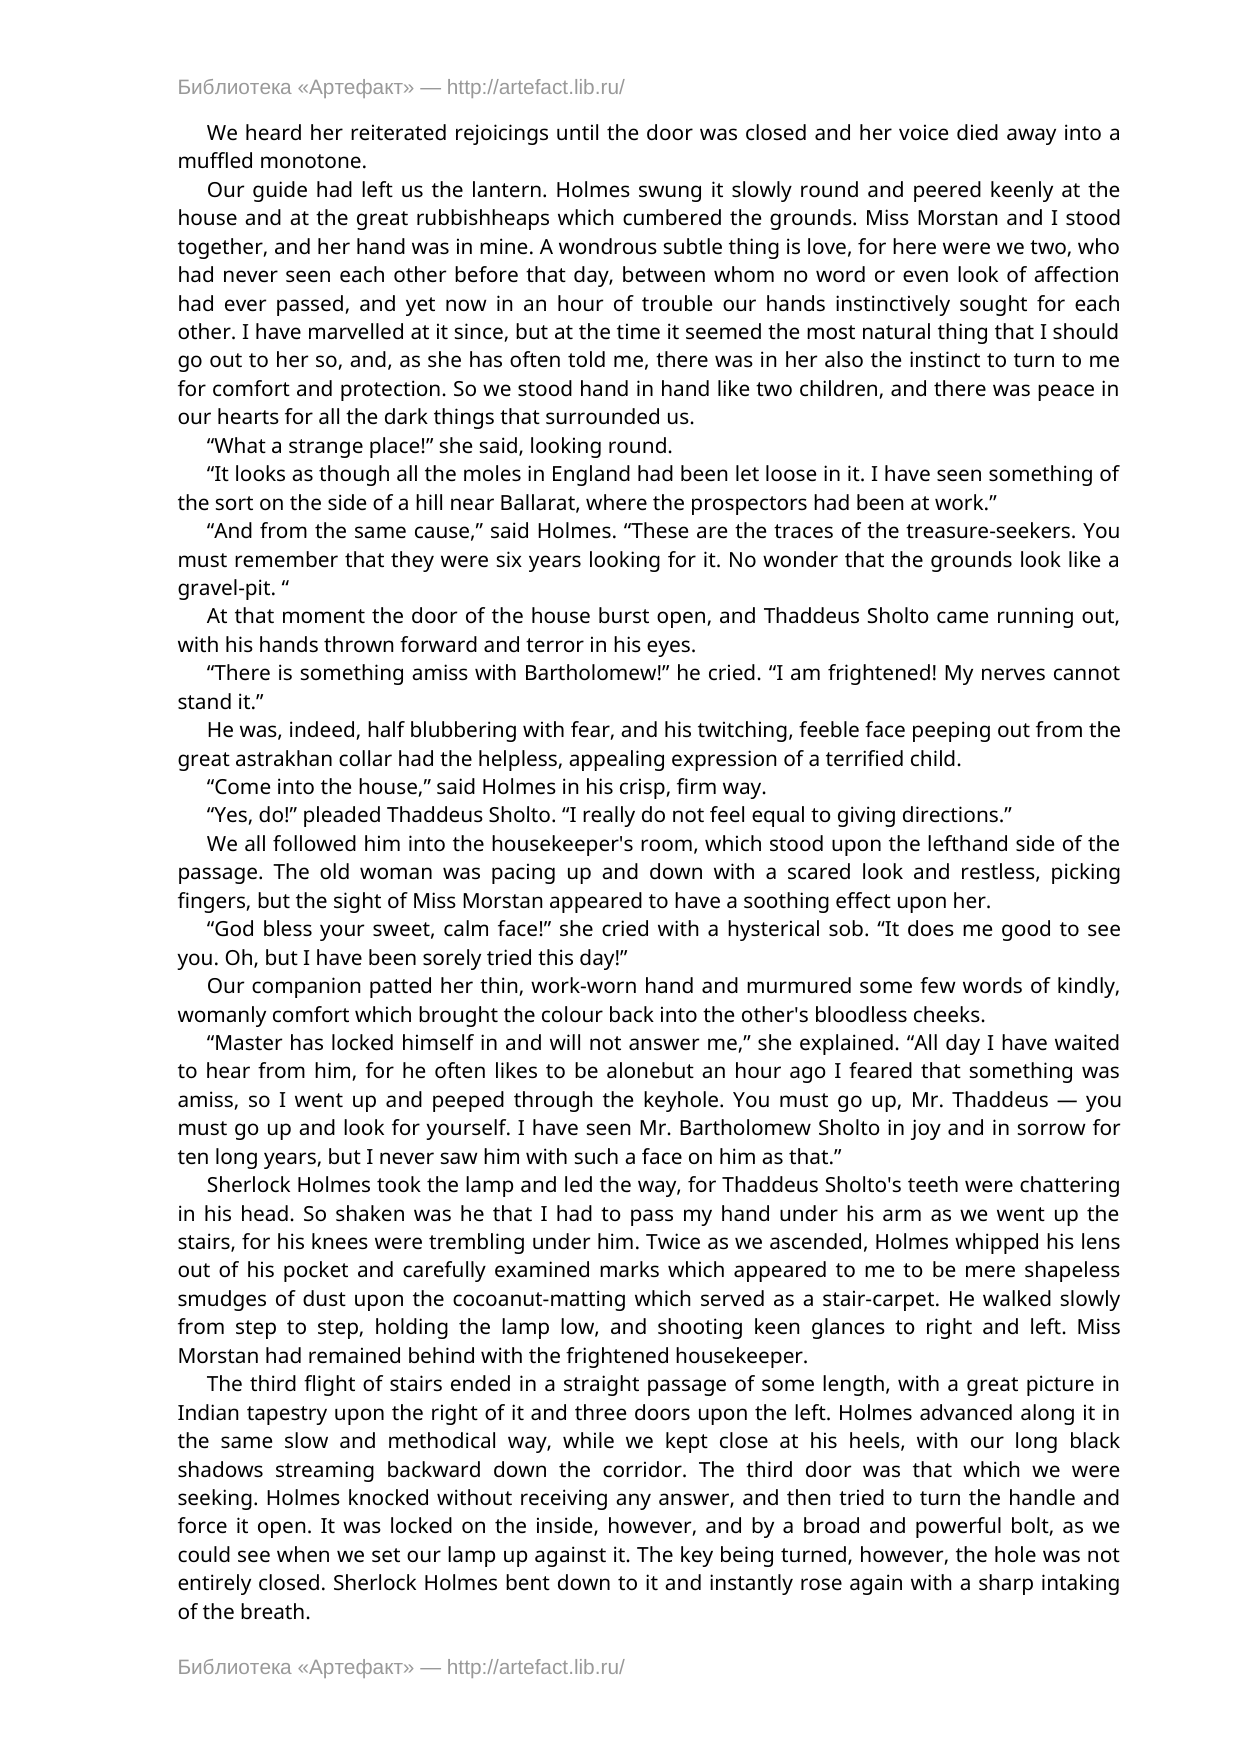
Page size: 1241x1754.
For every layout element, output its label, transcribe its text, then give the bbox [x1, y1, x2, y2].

text “Yes, do!” pleaded Thaddeus Sholto. “I really do not feel equal to giving directions.” [177, 801, 1122, 829]
text “Come into the house,” said Holmes in his crisp, firm way. [177, 772, 1122, 801]
text “God bless your sweet, calm face!” she cried with a hysterical sob. “It does me good to see you. Oh, but I have been sorely tried this day!” [177, 914, 1122, 971]
text “There is something amiss with Bartholomew!” he cried. “I am frightened! My nerves cannot stand it.” [177, 658, 1122, 715]
text He was, indeed, half blubbering with fear, and his twitching, feeble face peeping out from the great astrakhan collar had the helpless, appealing expression of a terrified child. [177, 715, 1122, 772]
text Our companion patted her thin, work-worn hand and murmured some few words of kindly, womanly comfort which brought the colour back into the other's bloodless cheeks. [177, 971, 1122, 1028]
text “And from the same cause,” said Holmes. “These are the traces of the treasure-seekers. You must remember that they were six years looking for it. No wonder that the grounds look like a gravel-pit. “ [177, 516, 1122, 602]
text Our guide had left us the lantern. Holmes swung it slowly round and peered keenly at the house and at the great rubbishheaps which cumbered the grounds. Miss Morstan and I stood together, and her hand was in mine. A wondrous subtle thing is love, for here were we two, who had never seen each other before that day, between whom no word or even look of affection had ever passed, and yet now in an hour of trouble our hands instinctively sought for each other. I have marvelled at it since, but at the time it seemed the most natural thing that I should go out to her so, and, as she has often told me, there was in her also the instinct to turn to me for comfort and protection. So we stood hand in hand like two children, and there was peace in our hearts for all the dark things that surrounded us. [177, 175, 1122, 431]
text We heard her reiterated rejoicings until the door was closed and her voice died away into a muffled monotone. [177, 118, 1122, 175]
text “Master has locked himself in and will not answer me,” she explained. “All day I have waited to hear from him, for he often likes to be alonebut an hour ago I feared that something was amiss, so I went up and peeped through the keyhole. You must go up, Mr. Thaddeus — you must go up and look for yourself. I have seen Mr. Bartholomew Sholto in joy and in sorrow for ten long years, but I never saw him with such a face on him as that.” [177, 1028, 1122, 1170]
text “It looks as though all the moles in England had been let loose in it. I have seen something of the sort on the side of a hill near Ballarat, where the prospectors had been at work.” [177, 459, 1122, 516]
text Sherlock Holmes took the lamp and led the way, for Thaddeus Sholto's teeth were chattering in his head. So shaken was he that I had to pass my hand under his arm as we went up the stairs, for his knees were trembling under him. Twice as we ascended, Holmes whipped his lens out of his pocket and carefully examined marks which appeared to me to be mere shapeless smudges of dust upon the cocoanut-matting which served as a stair-carpet. He walked slowly from step to step, holding the lamp low, and shooting keen glances to right and left. Miss Morstan had remained behind with the frightened housekeeper. [177, 1170, 1122, 1369]
text “What a strange place!” she said, looking round. [177, 431, 1122, 459]
text The third flight of stairs ended in a straight passage of some length, with a great picture in Indian tapestry upon the right of it and three doors upon the left. Holmes advanced along it in the same slow and methodical way, while we kept close at his heels, with our long black shadows streaming backward down the corridor. The third door was that which we were seeking. Holmes knocked without receiving any answer, and then tried to turn the handle and force it open. It was locked on the inside, however, and by a broad and powerful bolt, as we could see when we set our lamp up against it. The key being turned, however, the hole was not entirely closed. Sherlock Holmes bent down to it and instantly rose again with a sharp intaking of the breath. [177, 1369, 1122, 1625]
text We all followed him into the housekeeper's room, which stood upon the lefthand side of the passage. The old woman was pacing up and down with a scared look and restless, picking fingers, but the sight of Miss Morstan appeared to have a soothing effect upon her. [177, 829, 1122, 914]
text At that moment the door of the house burst open, and Thaddeus Sholto came running out, with his hands thrown forward and terror in his eyes. [177, 602, 1122, 658]
